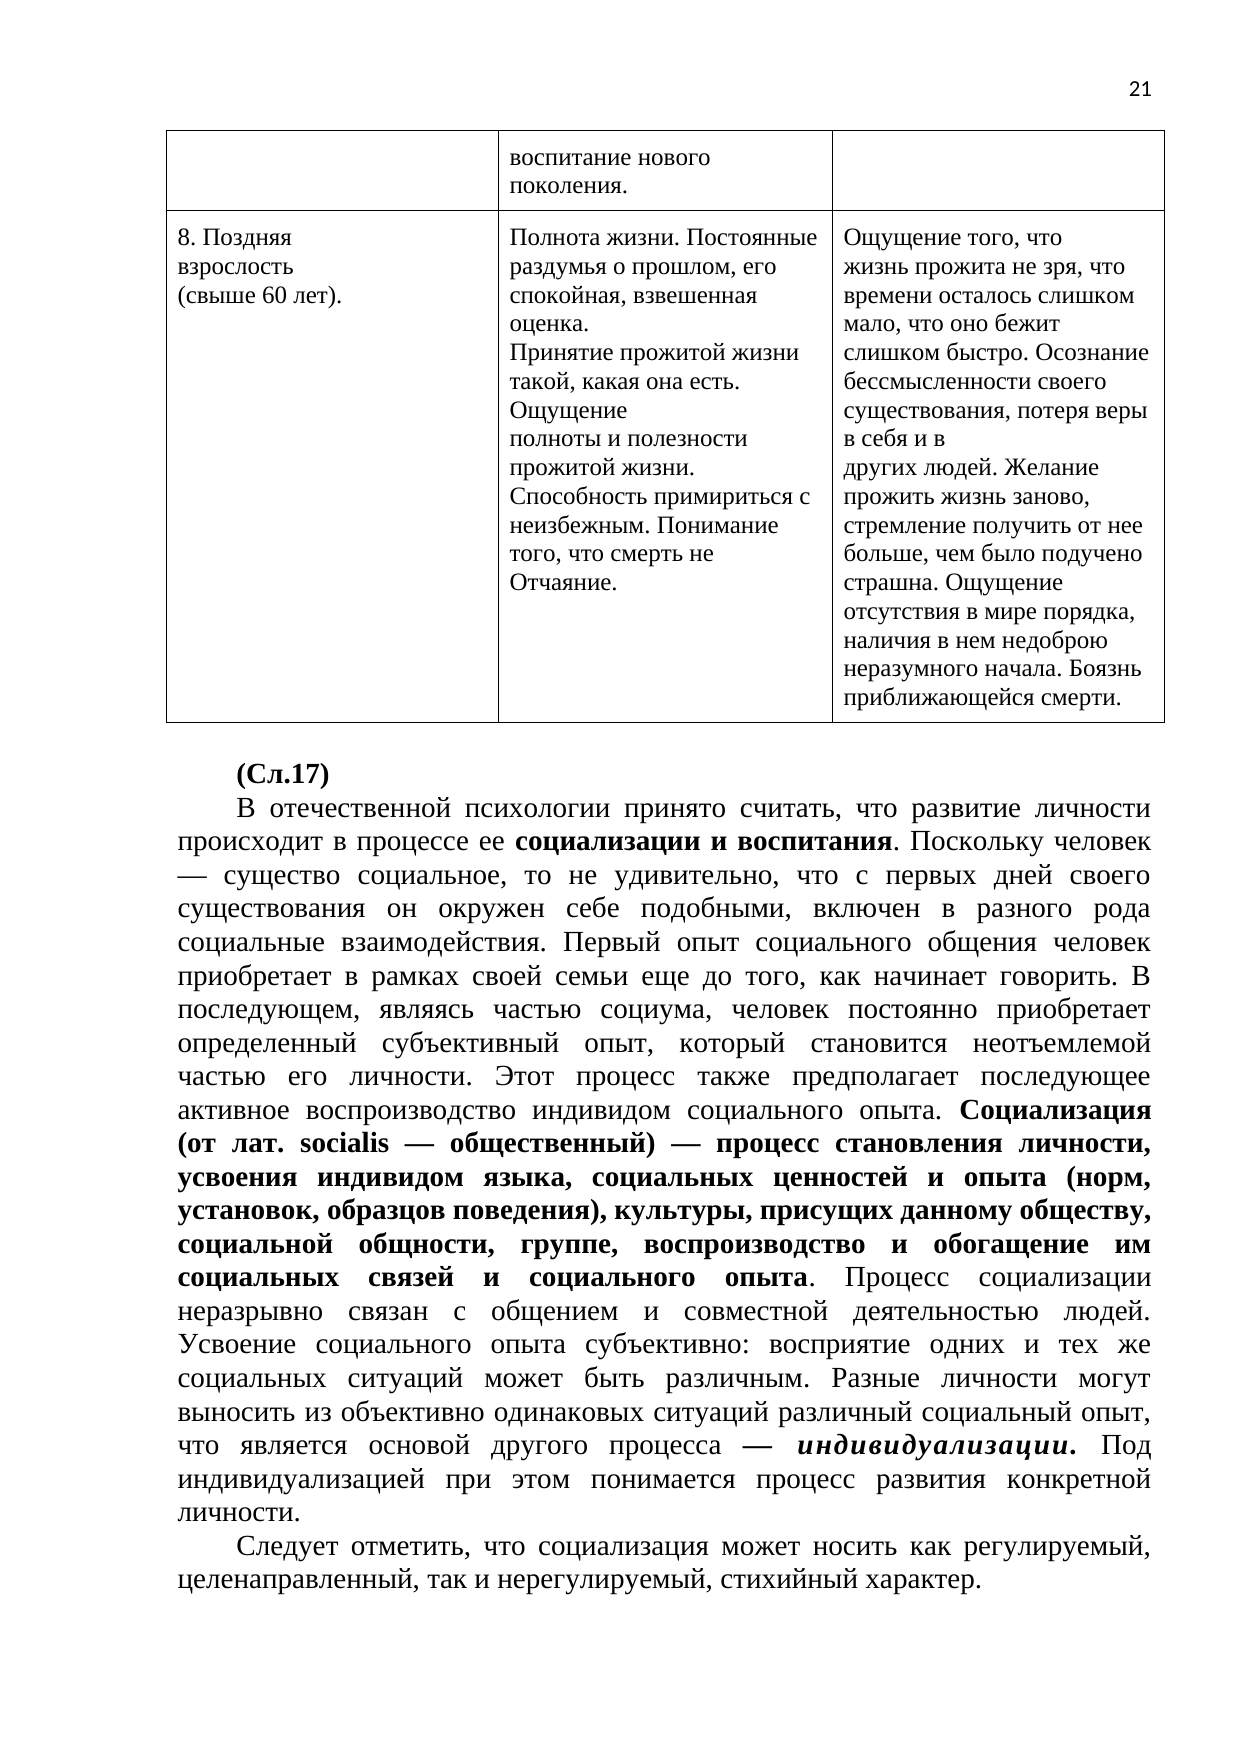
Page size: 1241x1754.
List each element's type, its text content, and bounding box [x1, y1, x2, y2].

table_cell Ощущение того, что жизнь прожита не зря, что времени осталось слишком мало, что оно бежит слишком быстро. Осознание бессмысленности своего существования, потеря веры в себя и в других людей. Желание прожить жизнь заново, стремление получить от нее больше, чем было подучено страшна. Ощущение отсутствия в мире порядка, наличия в нем недоброю неразумного начала. Боязнь приближающейся смерти. [833, 211, 1164, 722]
text (Сл.17) [177, 756, 1152, 790]
text Следует отметить, что социализация может носить как регулируемый, целенаправленный, так и нерегулируемый, стихийный характер. [177, 1528, 1152, 1595]
table_cell 8. Поздняя взрослость (свыше 60 лет). [167, 211, 498, 722]
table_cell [499, 131, 832, 210]
text В отечественной психологии принято считать, что развитие личности происходит в процессе ее социализации и воспитания. Поскольку человек — существо социальное, то не удивительно, что с первых дней своего существования он окружен себе подобными, включен в разного рода социальные взаимодействия. Первый опыт социального общения человек приобретает в рамках своей семьи еще до того, как начинает говорить. В последующем, являясь частью социума, человек постоянно приобретает определенный субъективный опыт, который становится неотъемлемой частью его личности. Этот процесс также предполагает последующее активное воспроизводство индивидом социального опыта. Социализация (от лат. socialis — общественный) — процесс становления личности, усвоения индивидом языка, социальных ценностей и опыта (норм, установок, образцов поведения), культуры, присущих данному обществу, социальной общности, группе, воспроизводство и обогащение им социальных связей и социального опыта. Процесс социализации неразрывно связан с общением и совместной деятельностью людей. Усвоение социального опыта субъективно: восприятие одних и тех же социальных ситуаций может быть различным. Разные личности могут выносить из объективно одинаковых ситуаций различный социальный опыт, что является основой другого процесса — индивидуализации. Под индивидуализацией при этом понимается процесс развития конкретной личности. [177, 790, 1152, 1528]
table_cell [167, 131, 498, 210]
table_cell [833, 131, 1164, 210]
table_cell Полнота жизни. Постоянные раздумья о прошлом, его спокойная, взвешенная оценка. Принятие прожитой жизни такой, какая она есть. Ощущение полноты и полезности прожитой жизни. Способность примириться с неизбежным. Понимание того, что смерть не Отчаяние. [499, 211, 832, 722]
